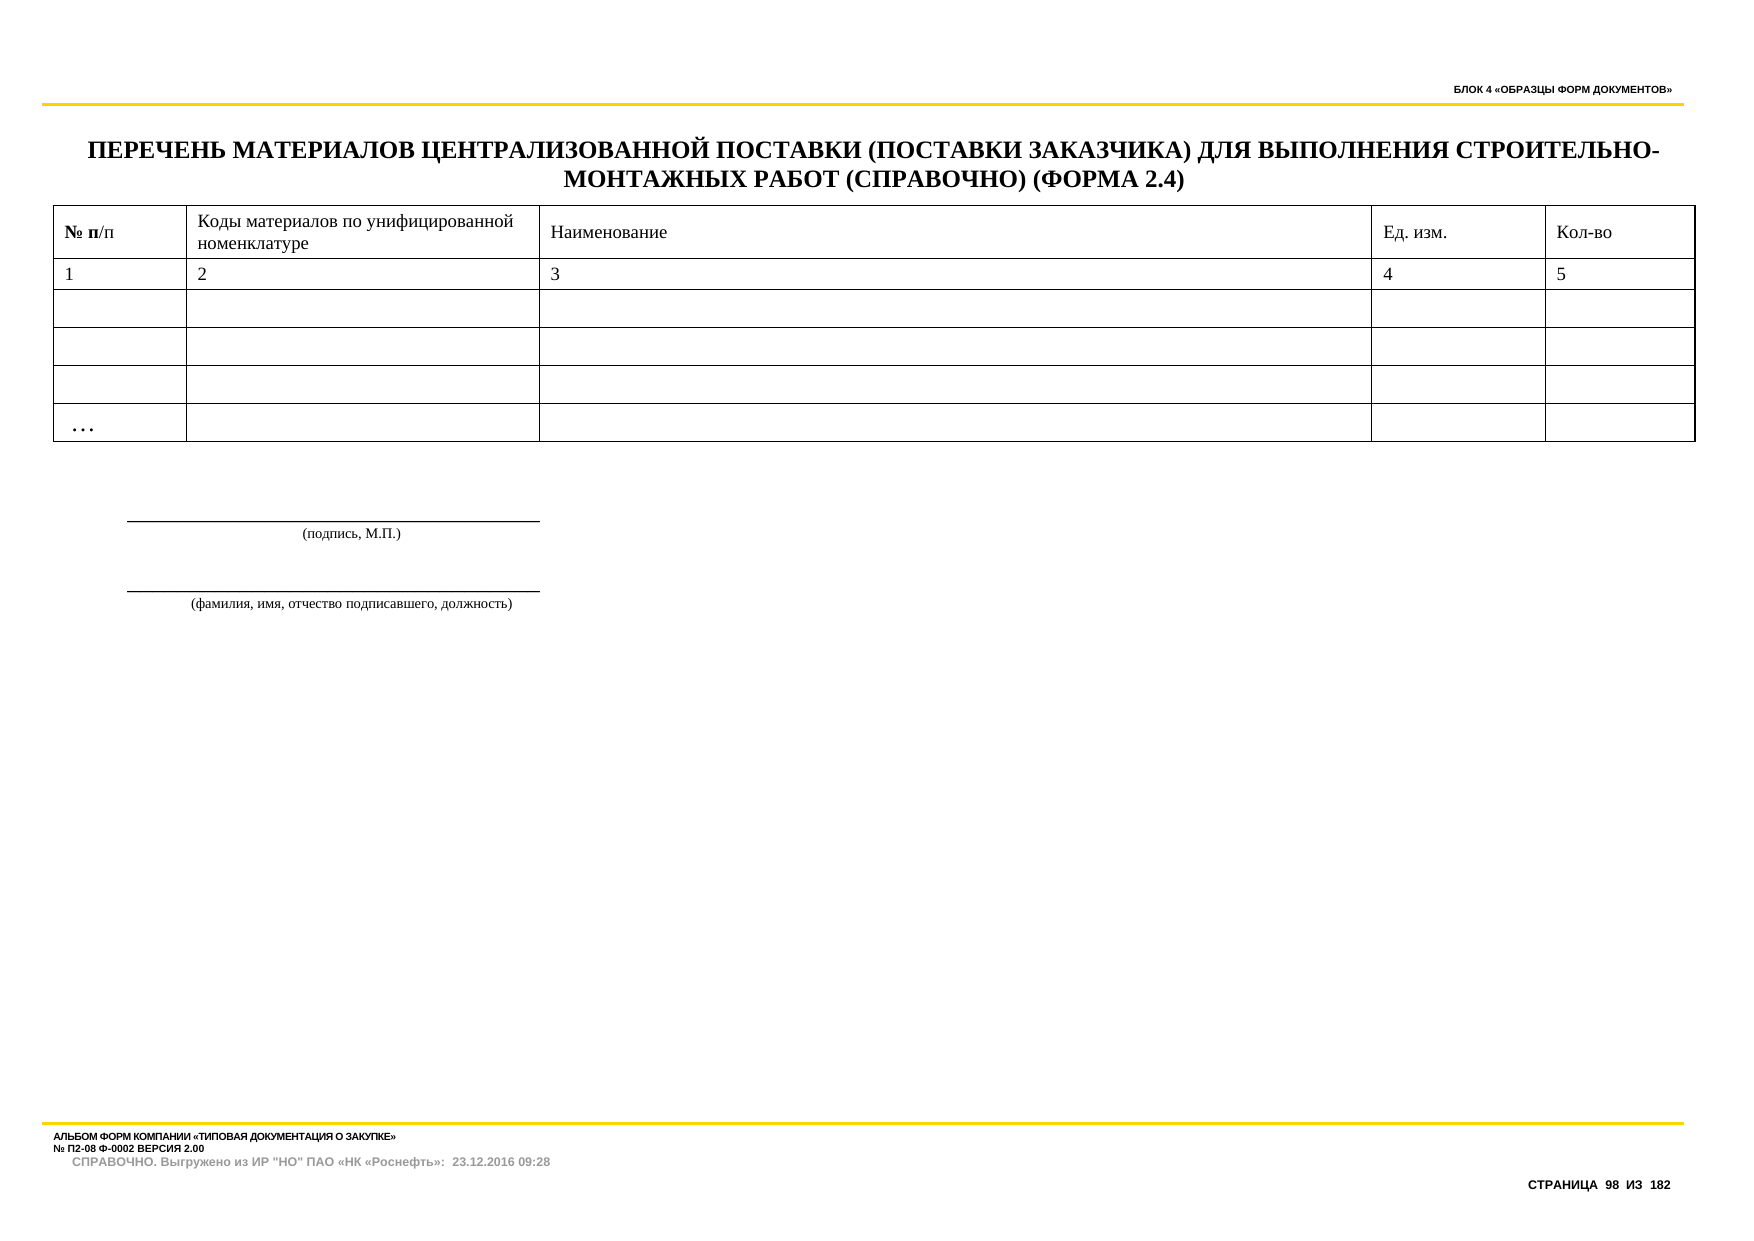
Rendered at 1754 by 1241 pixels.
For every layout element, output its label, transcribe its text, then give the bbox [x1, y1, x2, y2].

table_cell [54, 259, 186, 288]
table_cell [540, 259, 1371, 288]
text (фамилия, имя, отчество подписавшего, должность) [53, 594, 650, 623]
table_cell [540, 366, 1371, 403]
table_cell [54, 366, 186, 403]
text _________________________________ [127, 566, 650, 594]
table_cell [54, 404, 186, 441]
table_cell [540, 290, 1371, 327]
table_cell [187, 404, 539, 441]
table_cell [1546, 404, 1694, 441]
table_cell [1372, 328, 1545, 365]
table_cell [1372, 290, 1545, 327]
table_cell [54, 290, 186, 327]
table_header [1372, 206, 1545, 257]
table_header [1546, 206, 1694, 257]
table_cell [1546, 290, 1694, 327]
text перечень материалов централизованной поставки (поставки Заказчика) для выполнения строительно-монтажных работ (справочно) (Форма 2.4) [53, 135, 1695, 192]
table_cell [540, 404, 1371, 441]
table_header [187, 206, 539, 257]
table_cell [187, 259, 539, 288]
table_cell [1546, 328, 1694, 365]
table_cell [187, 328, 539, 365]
text _________________________________ [127, 496, 650, 524]
text (подпись, М.П.) [53, 524, 650, 553]
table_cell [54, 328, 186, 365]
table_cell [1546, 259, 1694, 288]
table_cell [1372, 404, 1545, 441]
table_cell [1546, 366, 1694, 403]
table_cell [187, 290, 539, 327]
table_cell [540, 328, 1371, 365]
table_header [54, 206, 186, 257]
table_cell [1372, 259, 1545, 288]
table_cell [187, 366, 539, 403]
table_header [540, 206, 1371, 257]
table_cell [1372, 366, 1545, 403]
